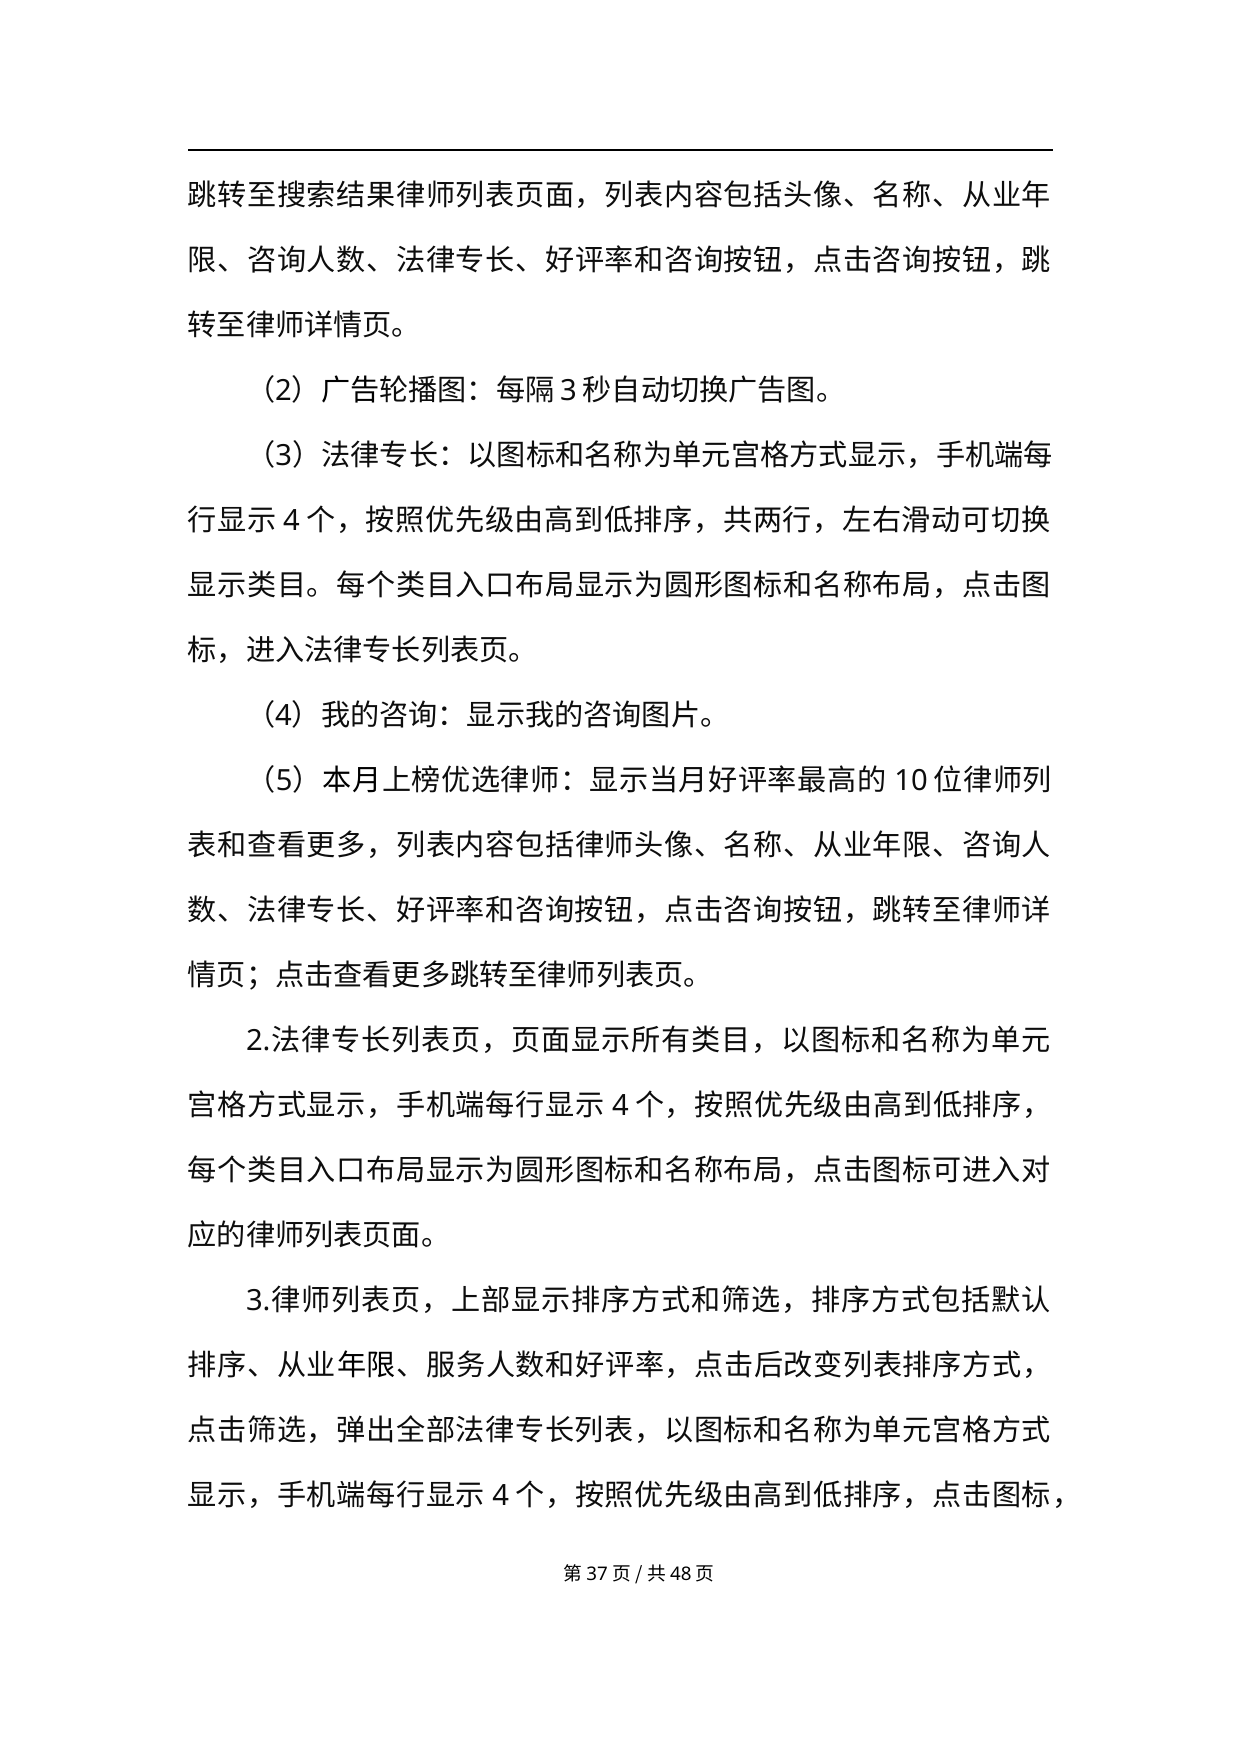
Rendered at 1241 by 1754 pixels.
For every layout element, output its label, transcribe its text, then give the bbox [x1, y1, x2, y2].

text （2）广告轮播图：每隔3秒自动切换广告图。 [187, 355, 1053, 420]
text （3）法律专长：以图标和名称为单元宫格方式显示，手机端每行显示4个，按照优先级由高到低排序，共两行，左右滑动可切换显示类目。每个类目入口布局显示为圆形图标和名称布局，点击图标，进入法律专长列表页。 [187, 420, 1053, 680]
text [187, 160, 1053, 355]
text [187, 1265, 1053, 1525]
text （4）我的咨询：显示我的咨询图片。 [187, 680, 1053, 745]
text （5）本月上榜优选律师：显示当月好评率最高的10位律师列表和查看更多，列表内容包括律师头像、名称、从业年限、咨询人数、法律专长、好评率和咨询按钮，点击咨询按钮，跳转至律师详情页；点击查看更多跳转至律师列表页。 [187, 745, 1053, 1005]
text 2.法律专长列表页，页面显示所有类目，以图标和名称为单元宫格方式显示，手机端每行显示4个，按照优先级由高到低排序，每个类目入口布局显示为圆形图标和名称布局，点击图标可进入对应的律师列表页面。 [187, 1005, 1053, 1265]
